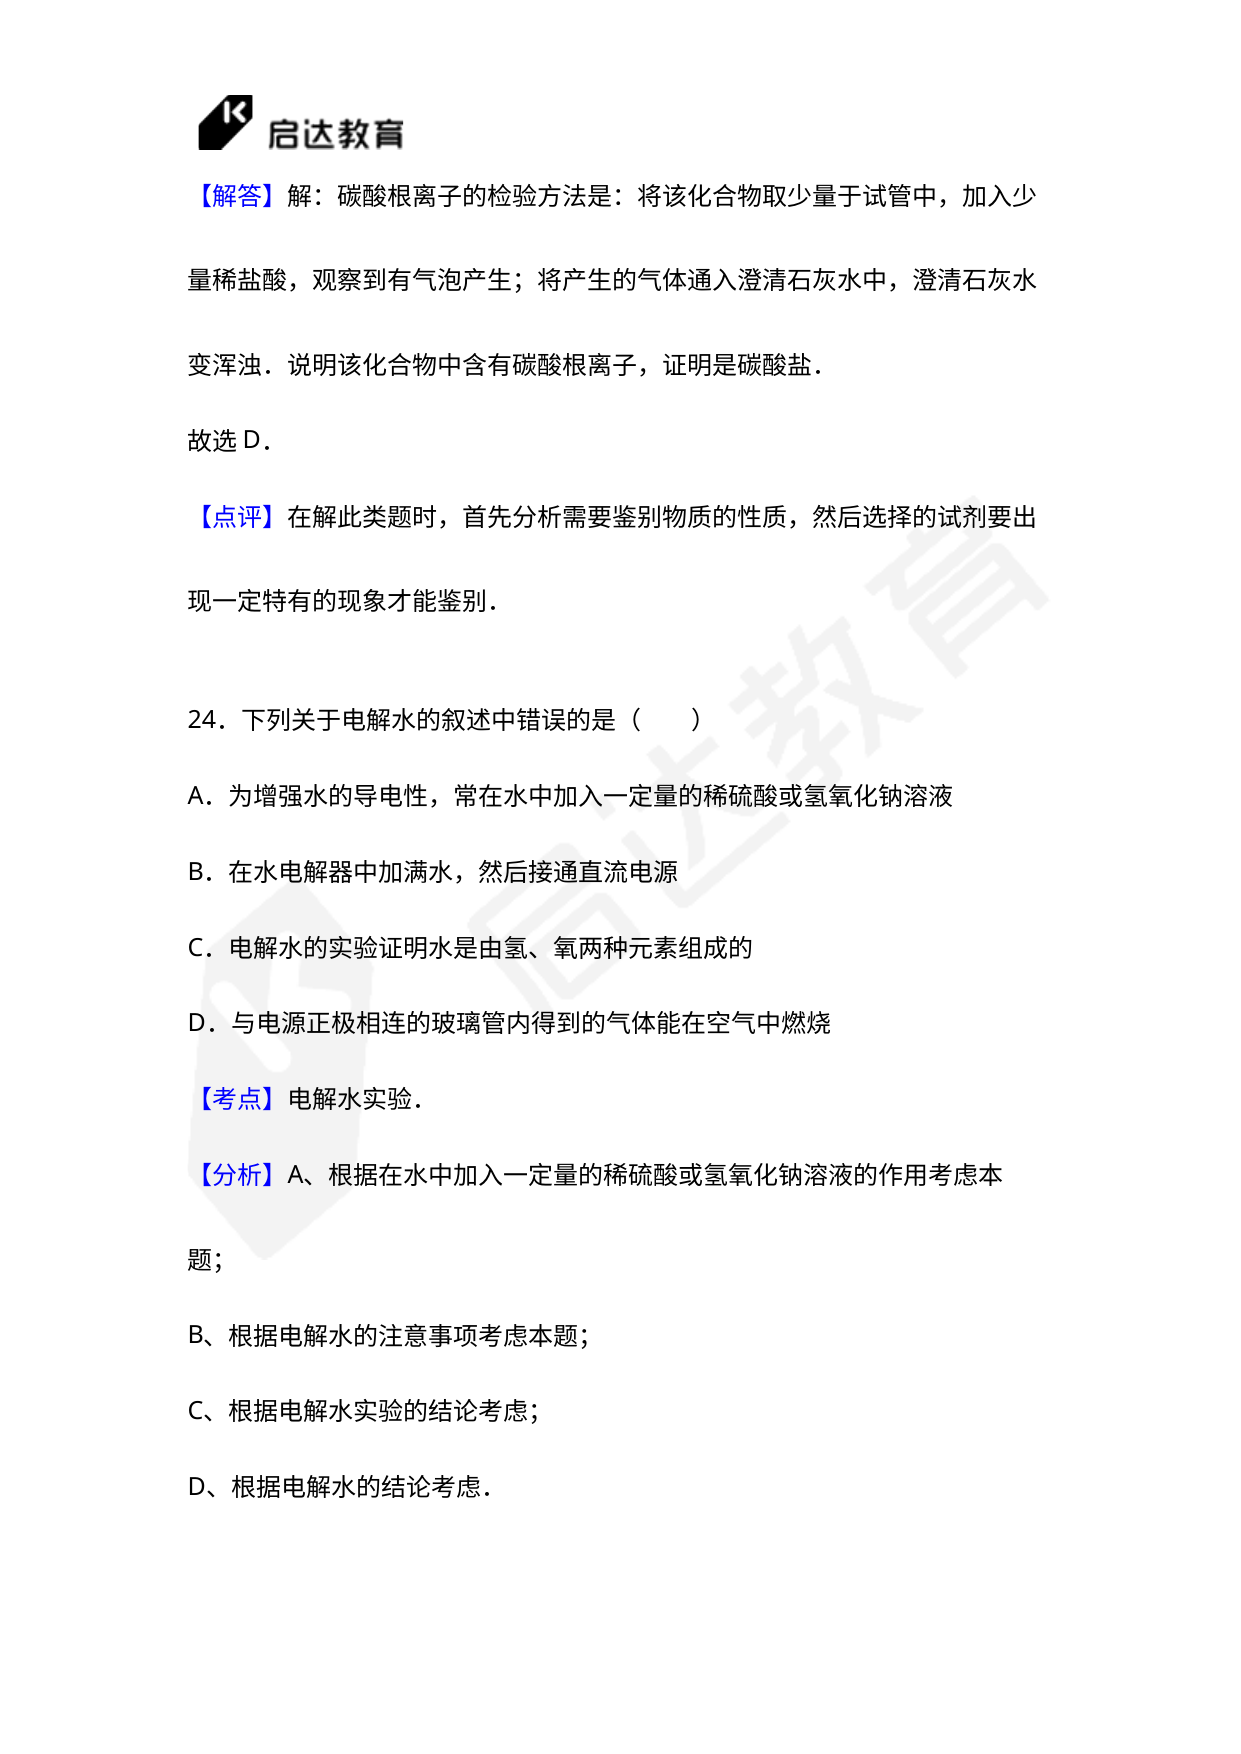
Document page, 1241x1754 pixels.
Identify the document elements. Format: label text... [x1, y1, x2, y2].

text B．在水电解器中加满水，然后接通直流电源 [187, 838, 1053, 903]
text 【点评】在解此类题时，首先分析需要鉴别物质的性质，然后选择的试剂要出现一定特有的现象才能鉴别． [187, 483, 1053, 632]
text D．与电源正极相连的玻璃管内得到的气体能在空气中燃烧 [187, 989, 1053, 1054]
text C．电解水的实验证明水是由氢、氧两种元素组成的 [187, 914, 1053, 979]
text 故选D． [187, 407, 1053, 472]
picture [198, 95, 404, 150]
text 【分析】A、根据在水中加入一定量的稀硫酸或氢氧化钠溶液的作用考虑本题； [187, 1141, 1053, 1291]
text 24．下列关于电解水的叙述中错误的是（ ） [187, 686, 1053, 751]
text A．为增强水的导电性，常在水中加入一定量的稀硫酸或氢氧化钠溶液 [187, 762, 1053, 827]
text D、根据电解水的结论考虑． [187, 1453, 1053, 1518]
text 【解答】解：碳酸根离子的检验方法是：将该化合物取少量于试管中，加入少量稀盐酸，观察到有气泡产生；将产生的气体通入澄清石灰水中，澄清石灰水变浑浊．说明该化合物中含有碳酸根离子，证明是碳酸盐． [187, 162, 1053, 396]
text C、根据电解水实验的结论考虑； [187, 1377, 1053, 1442]
text B、根据电解水的注意事项考虑本题； [187, 1302, 1053, 1367]
text 【考点】电解水实验． [187, 1065, 1053, 1130]
